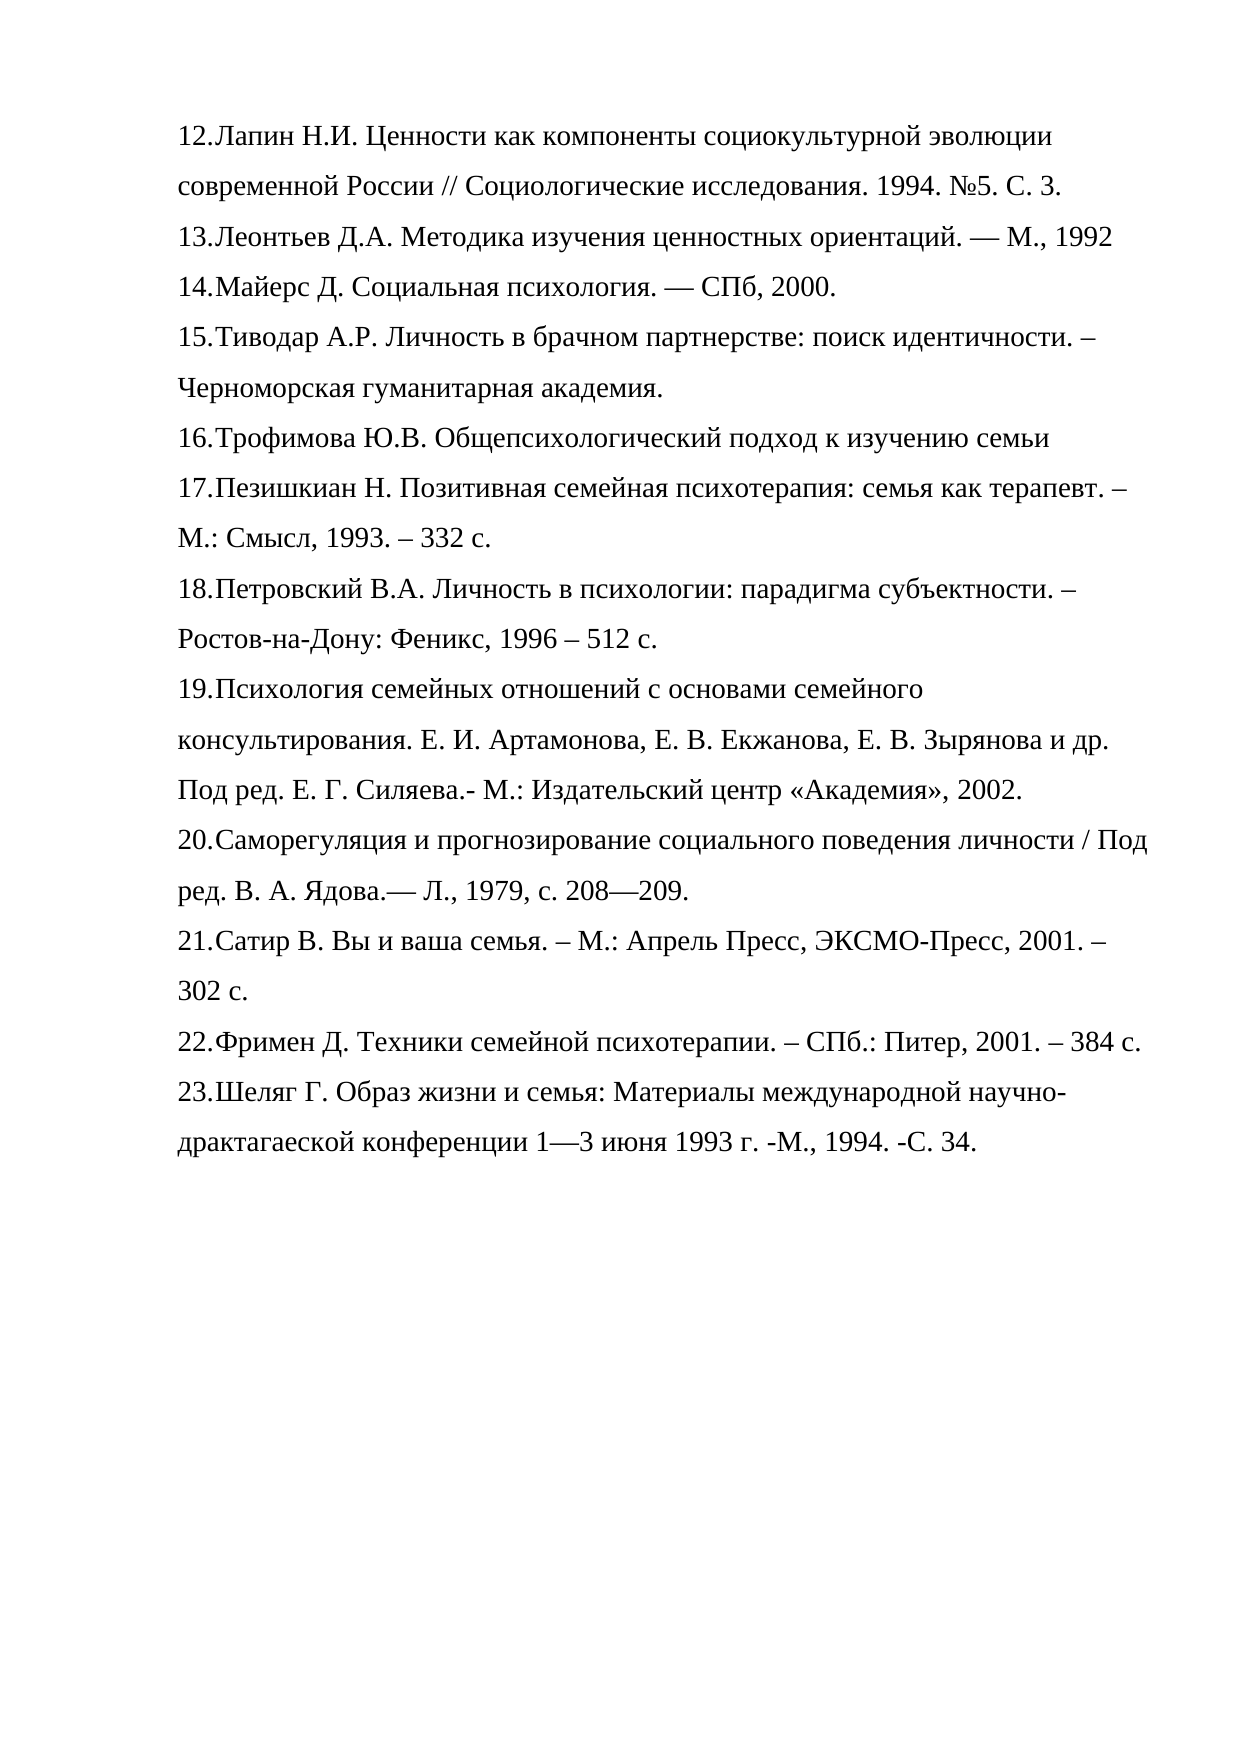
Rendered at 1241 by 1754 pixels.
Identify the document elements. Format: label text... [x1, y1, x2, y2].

list Шеляг Г. Образ жизни и семья: Материалы международной научно-драктагаеской конференции 1—3 июня 1993 г. -М., 1994. -С. 34. [177, 1074, 1152, 1158]
list Саморегуляция и прогнозирование социального поведения личности / Под ред. В. А. Ядова.— Л., 1979, с. 208—209. [177, 822, 1152, 906]
list Тиводар А.Р. Личность в брачном партнерстве: поиск идентичности. – Черноморская гуманитарная академия. [177, 319, 1152, 403]
list Психология семейных отношений с основами семейного консультирования. Е. И. Артамонова, Е. В. Екжанова, Е. В. Зырянова и др. Под ред. Е. Г. Силяева.- М.: Издательский центр «Академия», 2002. [177, 672, 1152, 806]
list Сатир В. Вы и ваша семья. – М.: Апрель Пресс, ЭКСМО-Пресс, 2001. – 302 с. [177, 923, 1152, 1007]
list Трофимова Ю.В. Общепсихологический подход к изучению семьи [177, 420, 1152, 453]
list Пезишкиан Н. Позитивная семейная психотерапия: семья как терапевт. – М.: Смысл, 1993. – 332 с. [177, 470, 1152, 554]
list Майерс Д. Социальная психология. — СПб, 2000. [177, 269, 1152, 303]
list Леонтьев Д.А. Методика изучения ценностных ориентаций. — М., 1992 [177, 219, 1152, 252]
list Фримен Д. Техники семейной психотерапии. – СПб.: Питер, 2001. – 384 с. [177, 1024, 1152, 1057]
list Петровский В.А. Личность в психологии: парадигма субъектности. – Ростов-на-Дону: Феникс, 1996 – 512 с. [177, 571, 1152, 655]
list Лапин Н.И. Ценности как компоненты социокультурной эволюции современной России // Социологические исследования. 1994. №5. С. 3. [177, 118, 1152, 202]
